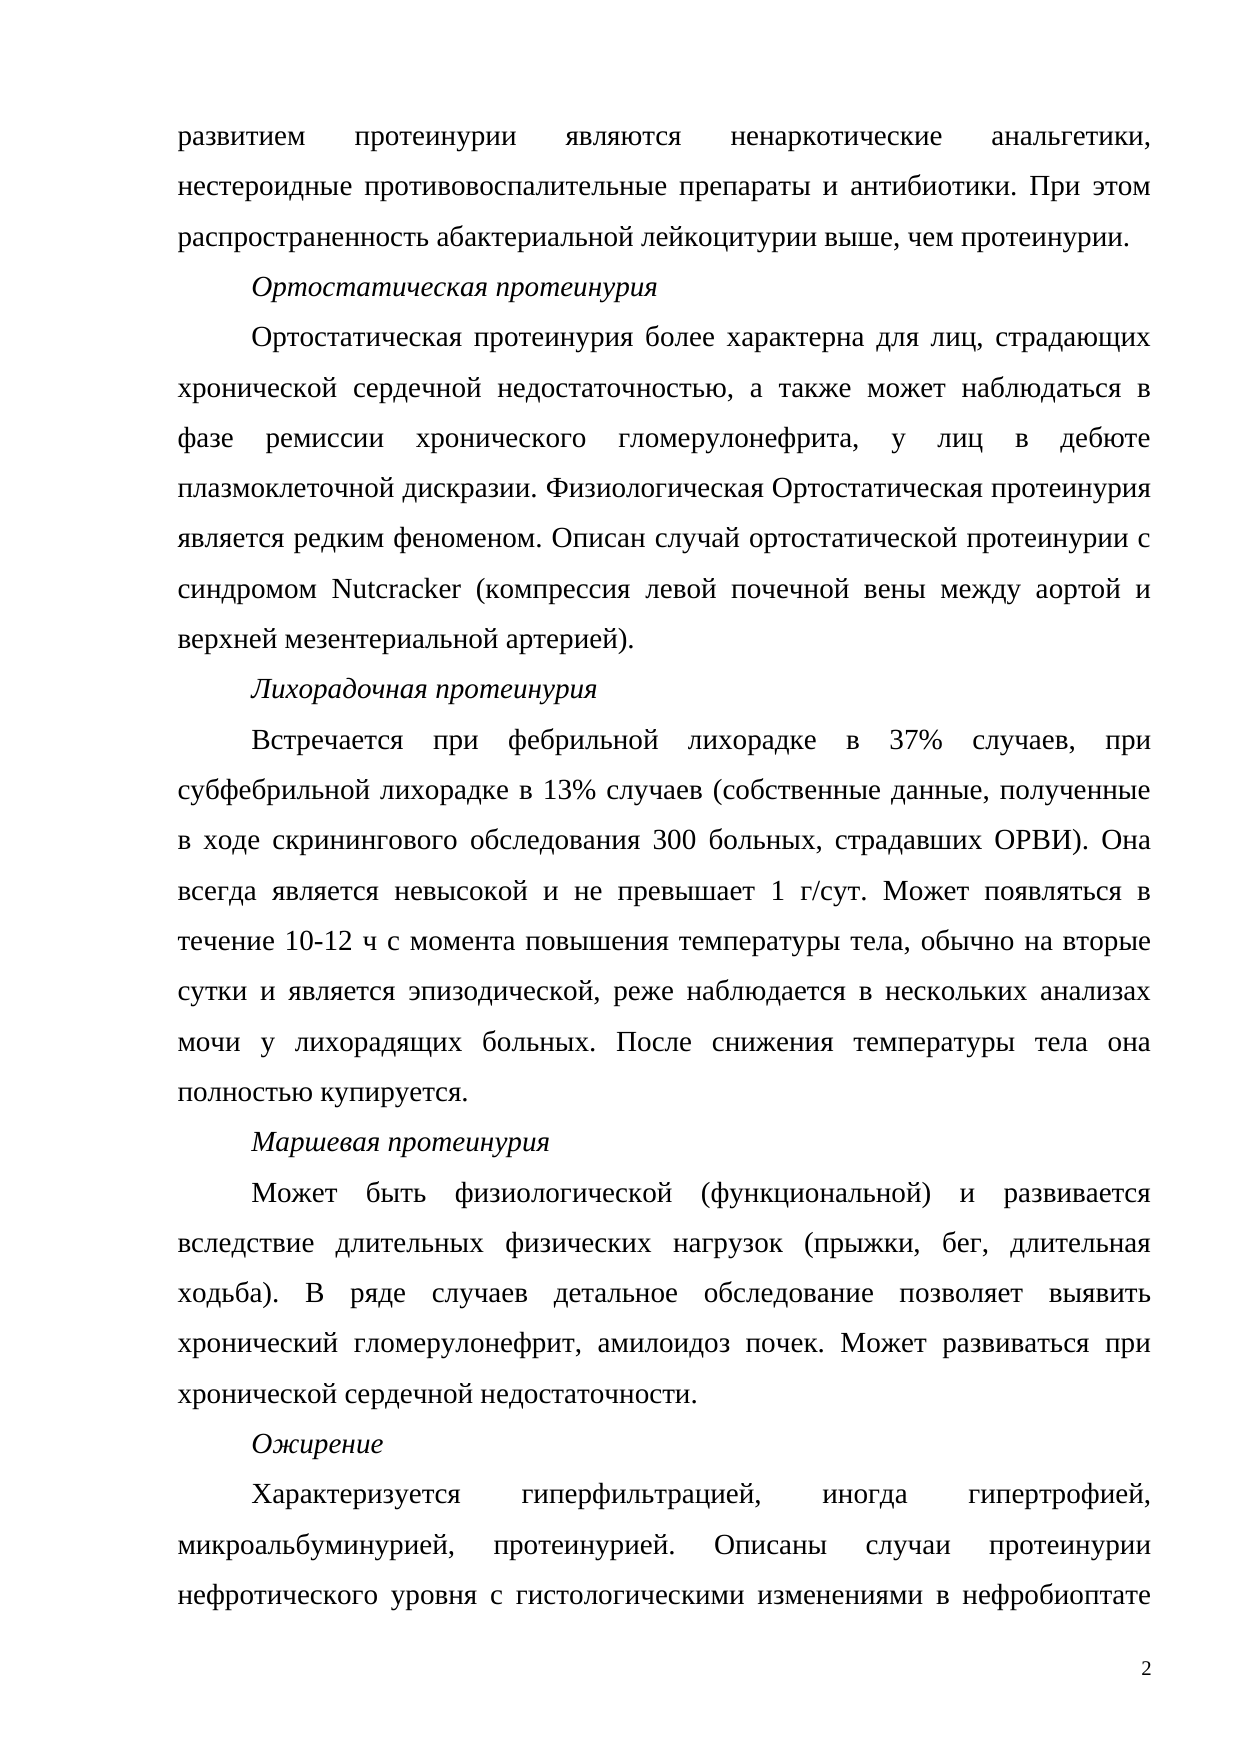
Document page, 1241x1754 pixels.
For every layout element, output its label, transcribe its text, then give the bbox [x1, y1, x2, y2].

text Лихорадочная протеинурия [177, 672, 1152, 705]
text Маршевая протеинурия [177, 1124, 1152, 1158]
text Встречается при фебрильной лихорадке в 37% случаев, при субфебрильной лихорадке в 13% случаев (собственные данные, полученные в ходе скринингового обследования 300 больных, страдавших ОРВИ). Она всегда является невысокой и не превышает 1 г/сут. Может появляться в течение 10-12 ч с момента повышения температуры тела, обычно на вторые сутки и является эпизодической, реже наблюдается в нескольких анализах мочи у лихорадящих больных. После снижения температуры тела она полностью купируется. [177, 722, 1152, 1108]
text Ожирение [177, 1426, 1152, 1460]
text Ортостатическая протеинурия [177, 269, 1152, 303]
text Может быть физиологической (функциональной) и развивается вследствие длительных физических нагрузок (прыжки, бег, длительная ходьба). В ряде случаев детальное обследование позволяет выявить хронический гломерулонефрит, амилоидоз почек. Может развиваться при хронической сердечной недостаточности. [177, 1175, 1152, 1409]
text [177, 1477, 1152, 1611]
text Ортостатическая протеинурия более характерна для лиц, страдающих хронической сердечной недостаточностью, а также может наблюдаться в фазе ремиссии хронического гломерулонефрита, у лиц в дебюте плазмоклеточной дискразии. Физиологическая Ортостатическая протеинурия является редким феноменом. Описан случай ортостатической протеинурии с синдромом Nutcracker (компрессия левой почечной вены между аортой и верхней мезентериальной артерией). [177, 319, 1152, 655]
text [177, 118, 1152, 252]
